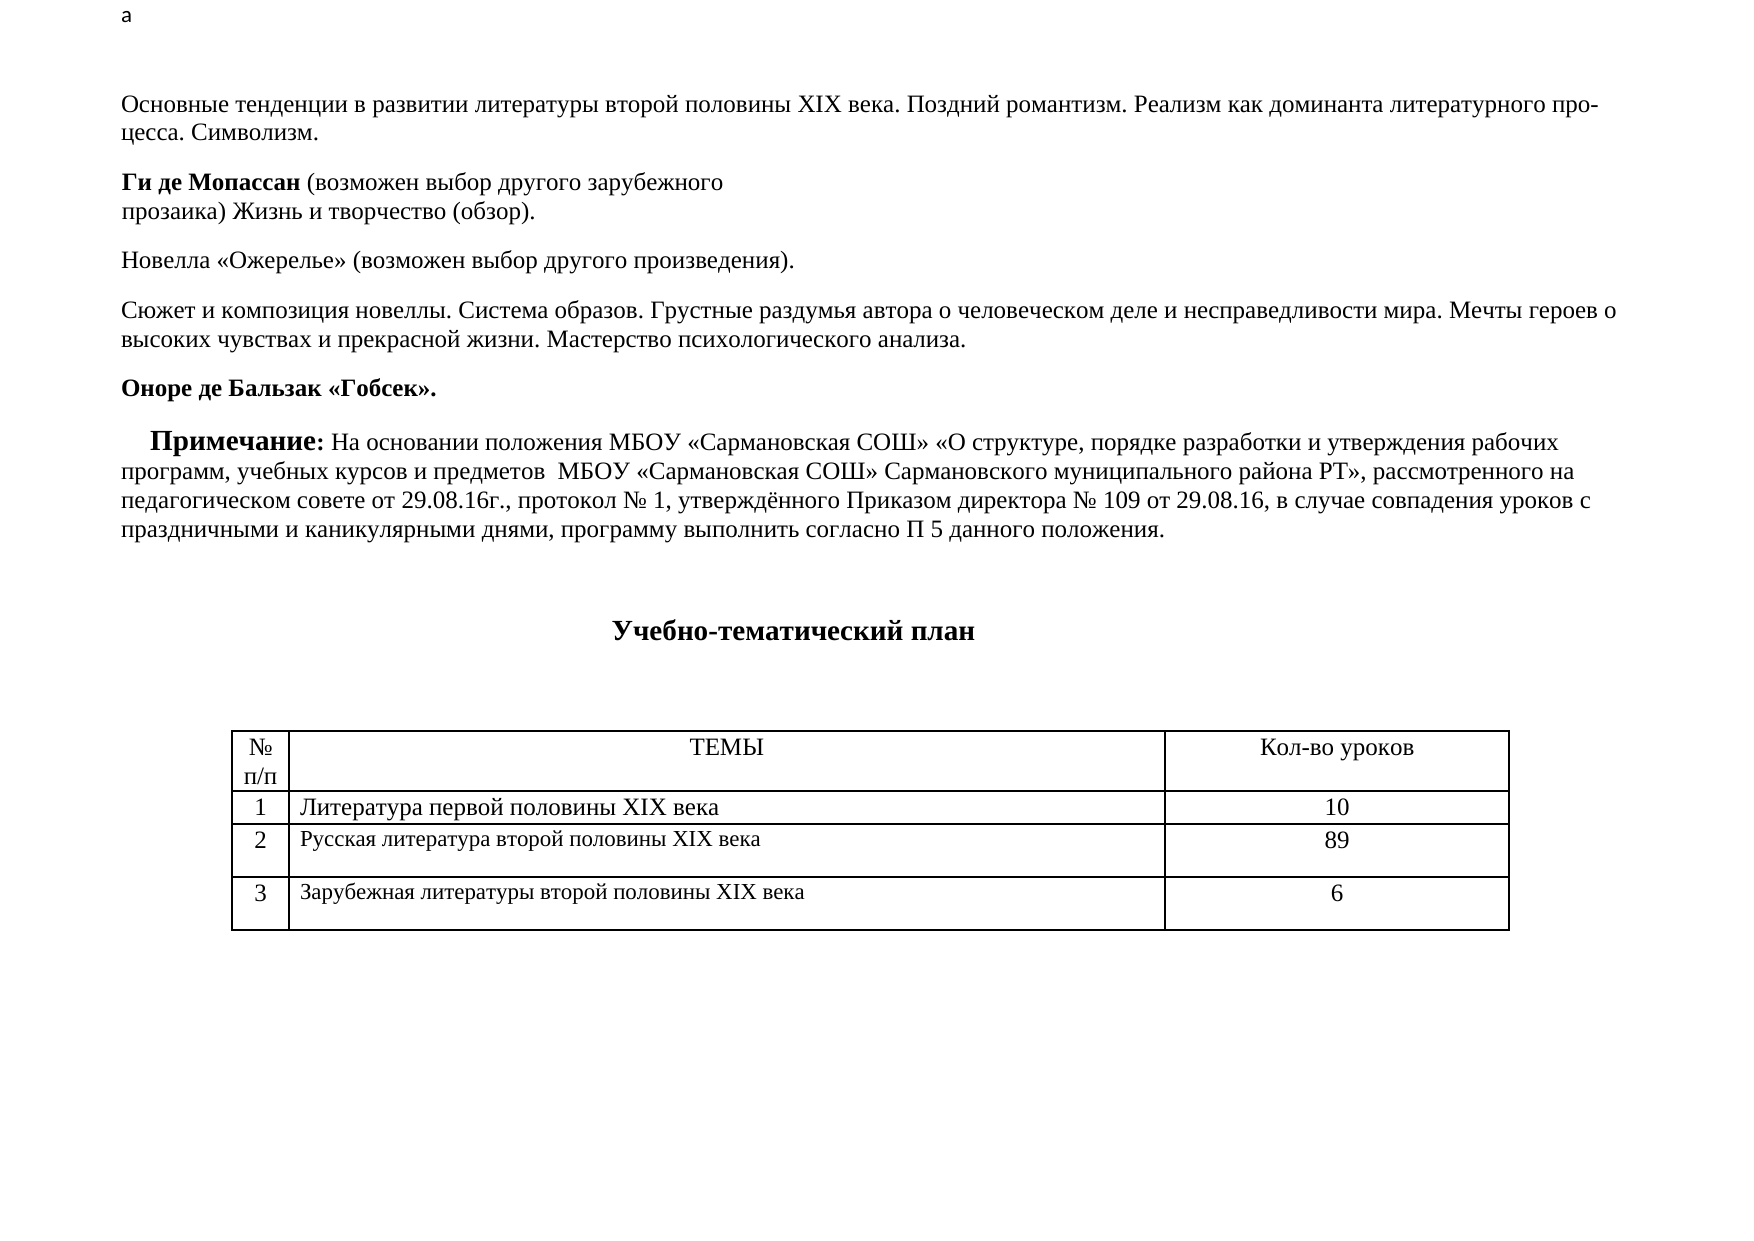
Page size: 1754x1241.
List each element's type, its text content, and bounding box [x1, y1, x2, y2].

text Основные тенденции в развитии литературы второй половины XIX века. Поздний романтизм. Реализм как доминанта литературного про-цесса. Символизм. [121, 89, 1633, 146]
table_header ТЕМЫ [290, 732, 1164, 789]
table_cell Русская литература второй половины XIX века [290, 825, 1164, 876]
table_cell 10 [1166, 792, 1508, 823]
table_header Кол-во уроков [1166, 732, 1508, 789]
list Учебно-тематический план [196, 613, 1633, 647]
table_cell 89 [1166, 825, 1508, 876]
table_cell Зарубежная литературы второй половины XIX века [290, 878, 1164, 929]
text Ги де Мопассан (возможен выбор другого зарубежного прозаика) Жизнь и творчество (обзор). [122, 167, 831, 224]
text Примечание: На основании положения МБОУ «Сармановская СОШ» «О структуре, порядке разработки и утверждения рабочих программ, учебных курсов и предметов МБОУ «Сармановская СОШ» Сармановского муниципального района РТ», рассмотренного на педагогическом совете от 29.08.16г., протокол № 1, утверждённого Приказом директора № 109 от 29.08.16, в случае совпадения уроков с праздничными и каникулярными днями, программу выполнить согласно П 5 данного положения. [121, 423, 1633, 543]
text Новелла «Ожерелье» (возможен выбор другого произведения). [121, 245, 1633, 274]
table_cell 2 [233, 825, 288, 876]
table_cell 6 [1166, 878, 1508, 929]
table_cell 1 [233, 792, 288, 823]
text Оноре де Бальзак «Гобсек». [121, 373, 1633, 402]
table_cell 3 [233, 878, 288, 929]
table_header № п/п [233, 732, 288, 789]
table_cell Литература первой половины XIX века [290, 792, 1164, 823]
text Сюжет и композиция новеллы. Система образов. Грустные раздумья автора о человеческом деле и несправедливости мира. Мечты героев о высоких чувствах и прекрасной жизни. Мастерство психологического анализа. [121, 295, 1633, 352]
